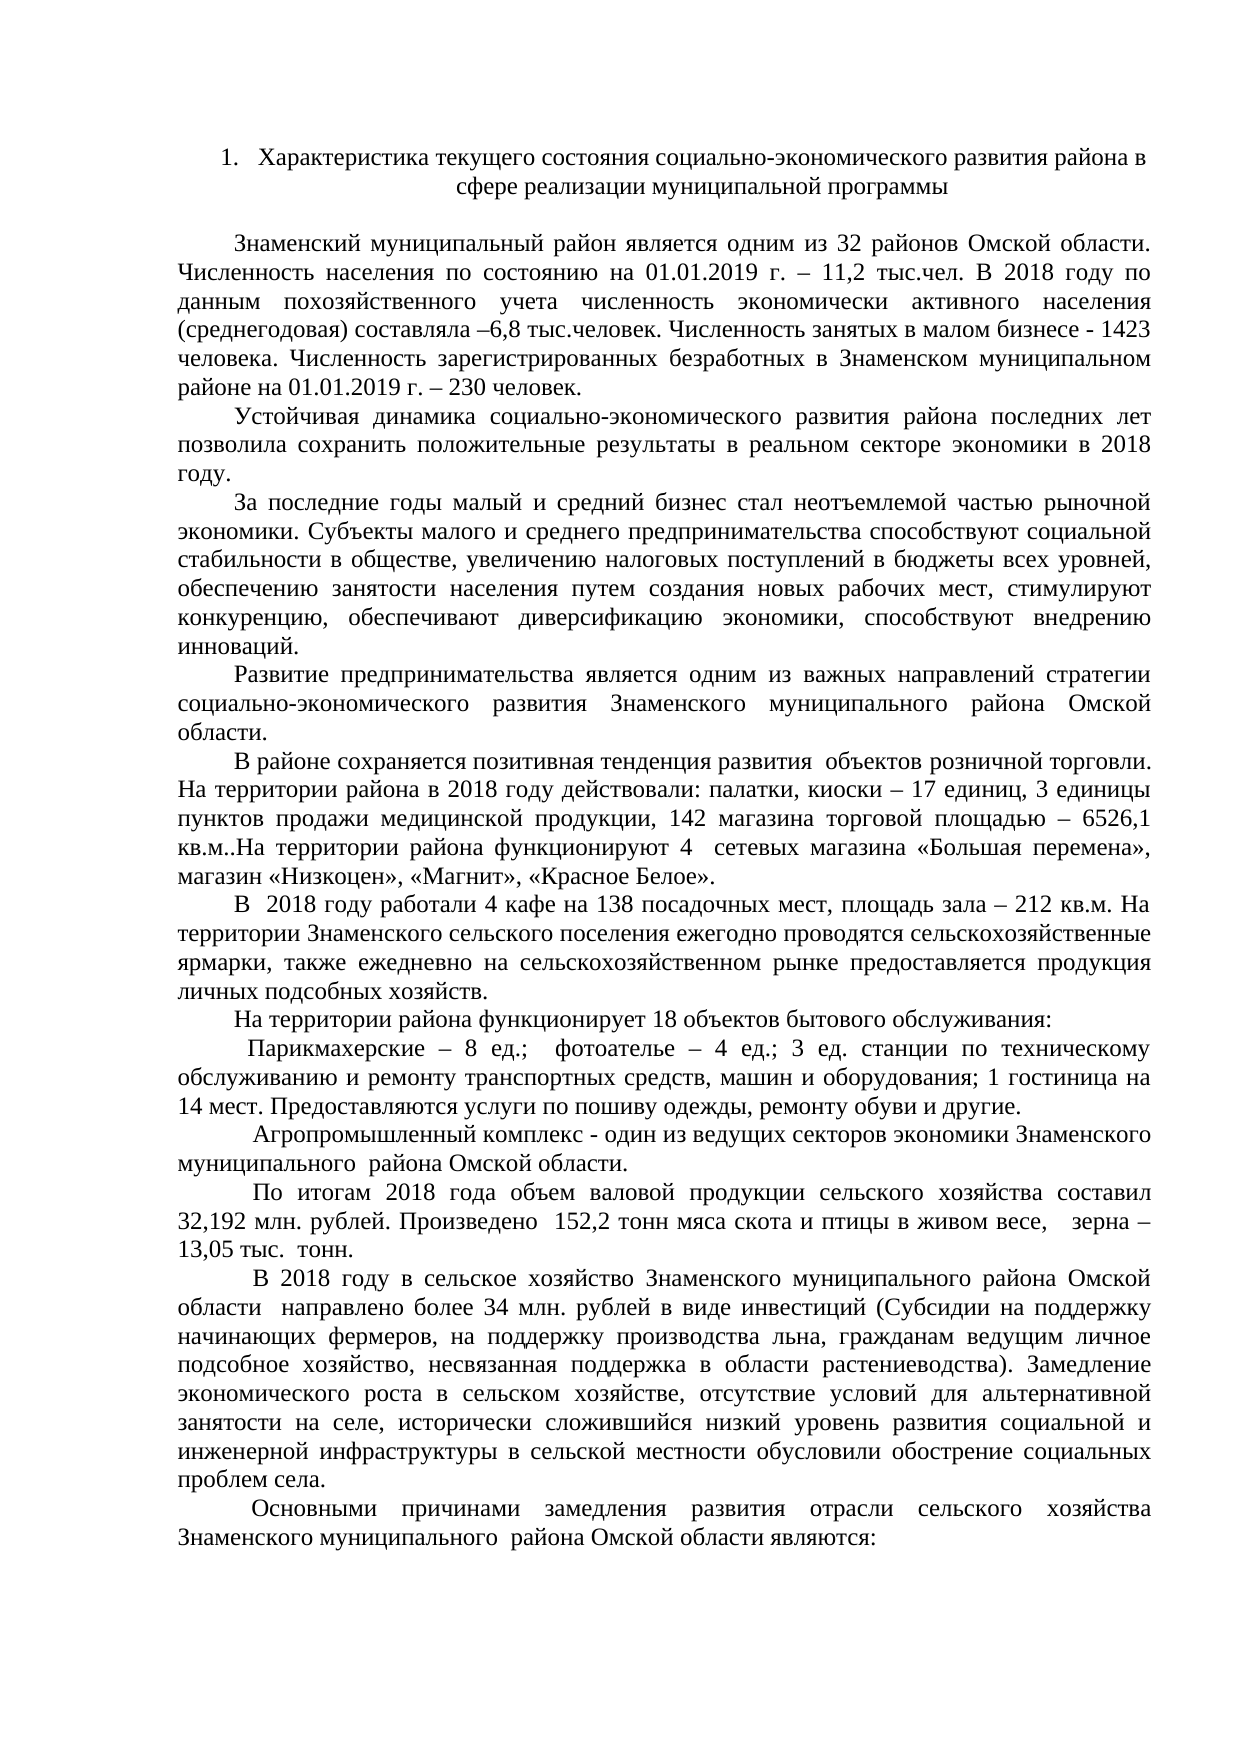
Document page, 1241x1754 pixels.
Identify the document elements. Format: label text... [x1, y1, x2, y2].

text Устойчивая динамика социально-экономического развития района последних лет позволила сохранить положительные результаты в реальном секторе экономики в 2018 году. [177, 401, 1152, 487]
text Знаменский муниципальный район является одним из 32 районов Омской области. Численность населения по состоянию на 01.01.2019 г. – 11,2 тыс.чел. В 2018 году по данным похозяйственного учета численность экономически активного населения (среднегодовая) составляла –6,8 тыс.человек. Численность занятых в малом бизнесе - 1423 человека. Численность зарегистрированных безработных в Знаменском муниципальном районе на 01.01.2019 г. – 230 человек. [177, 228, 1152, 401]
text Развитие предпринимательства является одним из важных направлений стратегии социально-экономического развития Знаменского муниципального района Омской области. [177, 659, 1152, 746]
text В 2018 году работали 4 кафе на 138 посадочных мест, площадь зала – 212 кв.м. На территории Знаменского сельского поселения ежегодно проводятся сельскохозяйственные ярмарки, также ежедневно на сельскохозяйственном рынке предоставляется продукция личных подсобных хозяйств. [177, 889, 1152, 1004]
text Агропромышленный комплекс - один из ведущих секторов экономики Знаменского муниципального района Омской области. [177, 1119, 1152, 1177]
text В районе сохраняется позитивная тенденция развития объектов розничной торговли. На территории района в 2018 году действовали: палатки, киоски – 17 единиц, 3 единицы пунктов продажи медицинской продукции, 142 магазина торговой площадью – 6526,1 кв.м..На территории района функционируют 4 сетевых магазина «Большая перемена», магазин «Низкоцен», «Магнит», «Красное Белое». [177, 746, 1152, 889]
text Парикмахерские – 8 ед.; фотоателье – 4 ед.; 3 ед. станции по техническому обслуживанию и ремонту транспортных средств, машин и оборудования; 1 гостиница на 14 мест. Предоставляются услуги по пошиву одежды, ремонту обуви и другие. [177, 1033, 1152, 1119]
text За последние годы малый и средний бизнес стал неотъемлемой частью рыночной экономики. Субъекты малого и среднего предпринимательства способствуют социальной стабильности в обществе, увеличению налоговых поступлений в бюджеты всех уровней, обеспечению занятости населения путем создания новых рабочих мест, стимулируют конкуренцию, обеспечивают диверсификацию экономики, способствуют внедрению инноваций. [177, 487, 1152, 659]
text Основными причинами замедления развития отрасли сельского хозяйства Знаменского муниципального района Омской области являются: [177, 1493, 1152, 1551]
text По итогам 2018 года объем валовой продукции сельского хозяйства составил 32,192 млн. рублей. Произведено 152,2 тонн мяса скота и птицы в живом весе, зерна – 13,05 тыс. тонн. [177, 1177, 1152, 1263]
text На территории района функционирует 18 объектов бытового обслуживания: [177, 1004, 1152, 1033]
list Характеристика текущего состояния социально-экономического развития района в сфере реализации муниципальной программы [215, 142, 1152, 199]
text В 2018 году в сельское хозяйство Знаменского муниципального района Омской области направлено более 34 млн. рублей в виде инвестиций (Субсидии на поддержку начинающих фермеров, на поддержку производства льна, гражданам ведущим личное подсобное хозяйство, несвязанная поддержка в области растениеводства). Замедление экономического роста в сельском хозяйстве, отсутствие условий для альтернативной занятости на селе, исторически сложившийся низкий уровень развития социальной и инженерной инфраструктуры в сельской местности обусловили обострение социальных проблем села. [177, 1263, 1152, 1493]
